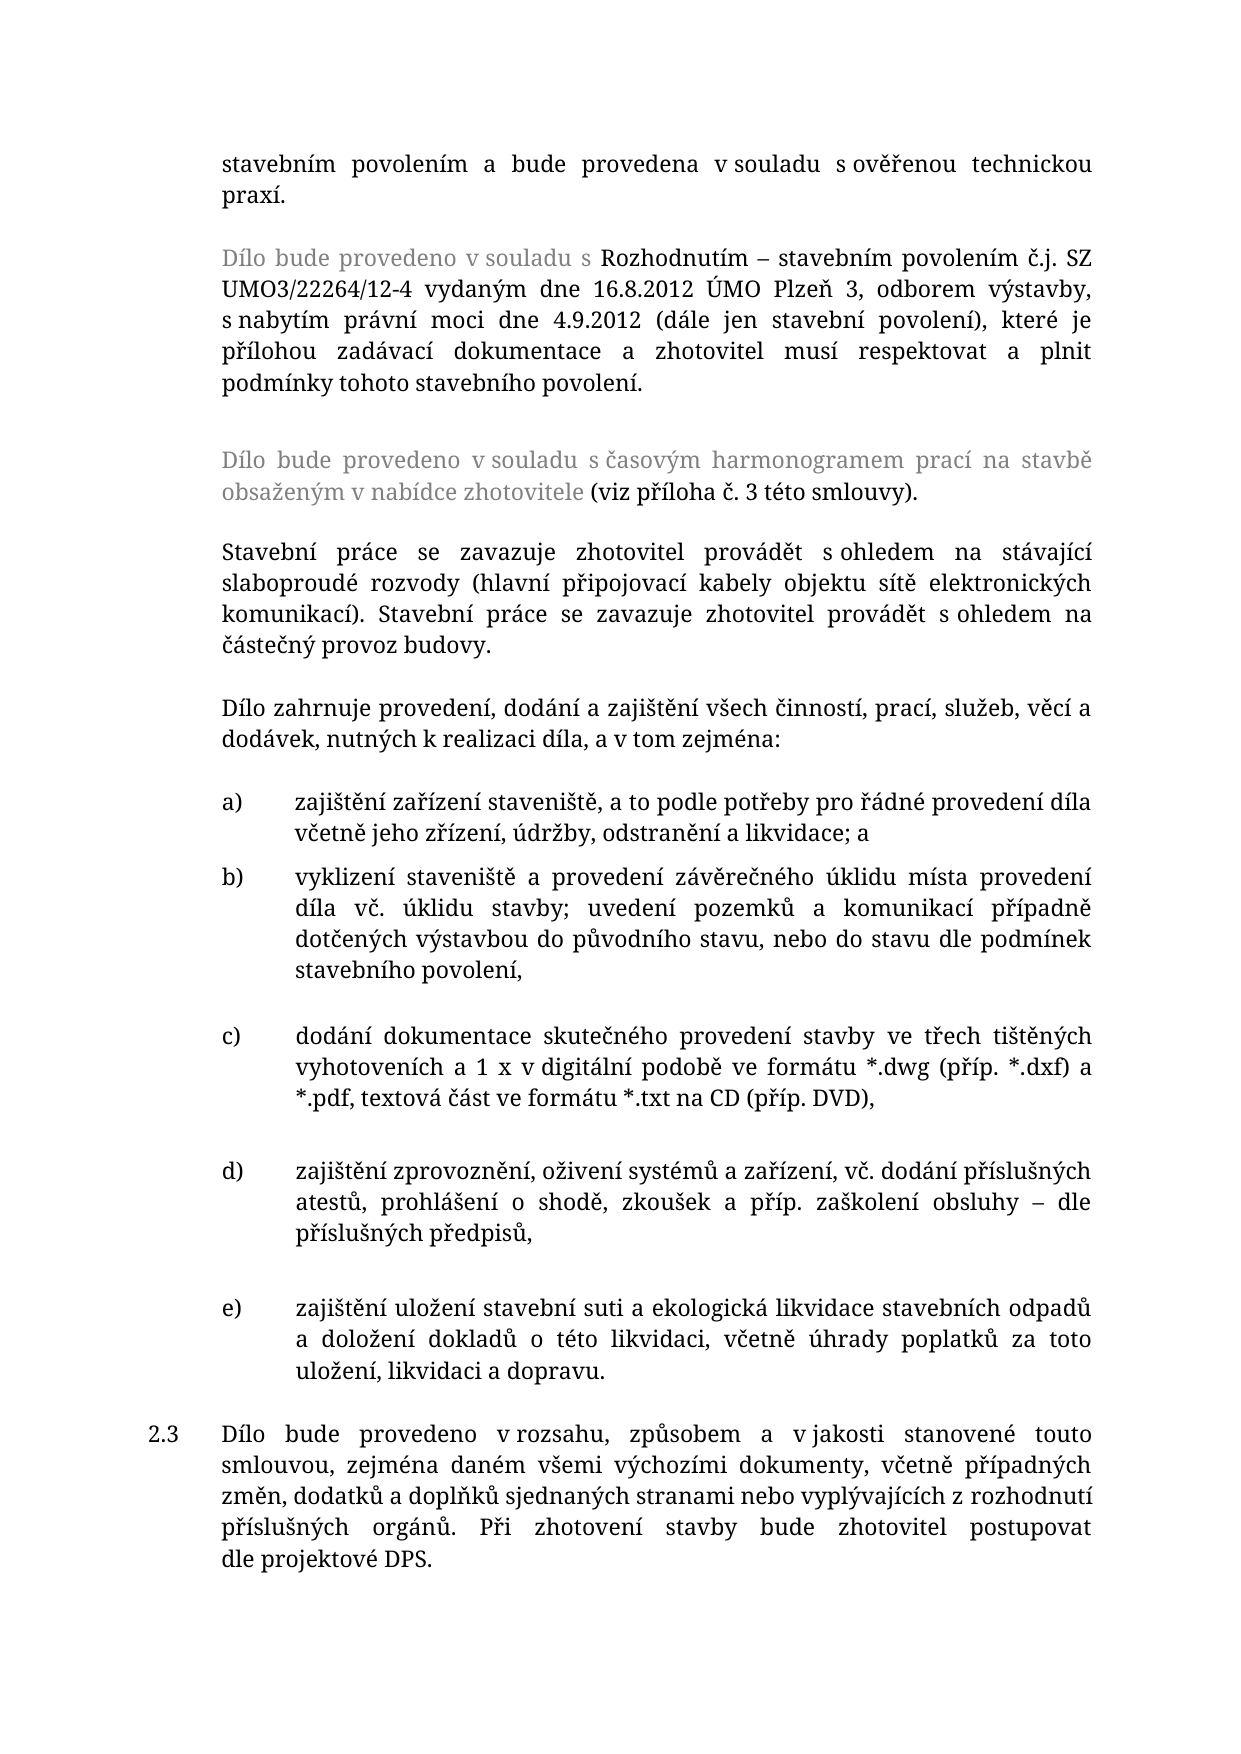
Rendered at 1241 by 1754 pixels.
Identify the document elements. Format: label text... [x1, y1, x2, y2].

text b) vyklizení staveniště a provedení závěrečného úklidu místa provedení díla vč. úklidu stavby; uvedení pozemků a komunikací případně dotčených výstavbou do původního stavu, nebo do stavu dle podmínek stavebního povolení, [222, 861, 1092, 986]
text e) zajištění uložení stavební suti a ekologická likvidace stavebních odpadů a doložení dokladů o této likvidaci, včetně úhrady poplatků za toto uložení, likvidaci a dopravu. [222, 1292, 1092, 1386]
text a) zajištění zařízení staveniště, a to podle potřeby pro řádné provedení díla včetně jeho zřízení, údržby, odstranění a likvidace; a [222, 786, 1092, 848]
text Dílo bude provedeno v souladu s Rozhodnutím – stavebním povolením č.j. SZ UMO3/22264/12-4 vydaným dne 16.8.2012 ÚMO Plzeň 3, odborem výstavby, s nabytím právní moci dne 4.9.2012 (dále jen stavební povolení), které je přílohou zadávací dokumentace a zhotovitel musí respektovat a plnit podmínky tohoto stavebního povolení. [222, 241, 1092, 398]
text Dílo zahrnuje provedení, dodání a zajištění všech činností, prací, služeb, věcí a dodávek, nutných k realizaci díla, a v tom zejména: [221, 692, 1092, 754]
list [222, 148, 1092, 210]
text d) zajištění zprovoznění, oživení systémů a zařízení, vč. dodání příslušných atestů, prohlášení o shodě, zkoušek a příp. zaškolení obsluhy – dle příslušných předpisů, [222, 1154, 1092, 1248]
text Stavební práce se zavazuje zhotovitel provádět s ohledem na stávající slaboproudé rozvody (hlavní připojovací kabely objektu sítě elektronických komunikací). Stavební práce se zavazuje zhotovitel provádět s ohledem na částečný provoz budovy. [222, 536, 1092, 661]
text c) dodání dokumentace skutečného provedení stavby ve třech tištěných vyhotoveních a 1 x v digitální podobě ve formátu *.dwg (příp. *.dxf) a *.pdf, textová část ve formátu *.txt na CD (příp. DVD), [222, 1019, 1092, 1113]
text Dílo bude provedeno v souladu s časovým harmonogramem prací na stavbě obsaženým v nabídce zhotovitele (viz příloha č. 3 této smlouvy). [221, 444, 1092, 507]
list Dílo bude provedeno v rozsahu, způsobem a v jakosti stanovené touto smlouvou, zejména daném všemi výchozími dokumenty, včetně případných změn, dodatků a doplňků sjednaných stranami nebo vyplývajících z rozhodnutí příslušných orgánů. Při zhotovení stavby bude zhotovitel postupovat dle projektové DPS. [148, 1417, 1092, 1574]
